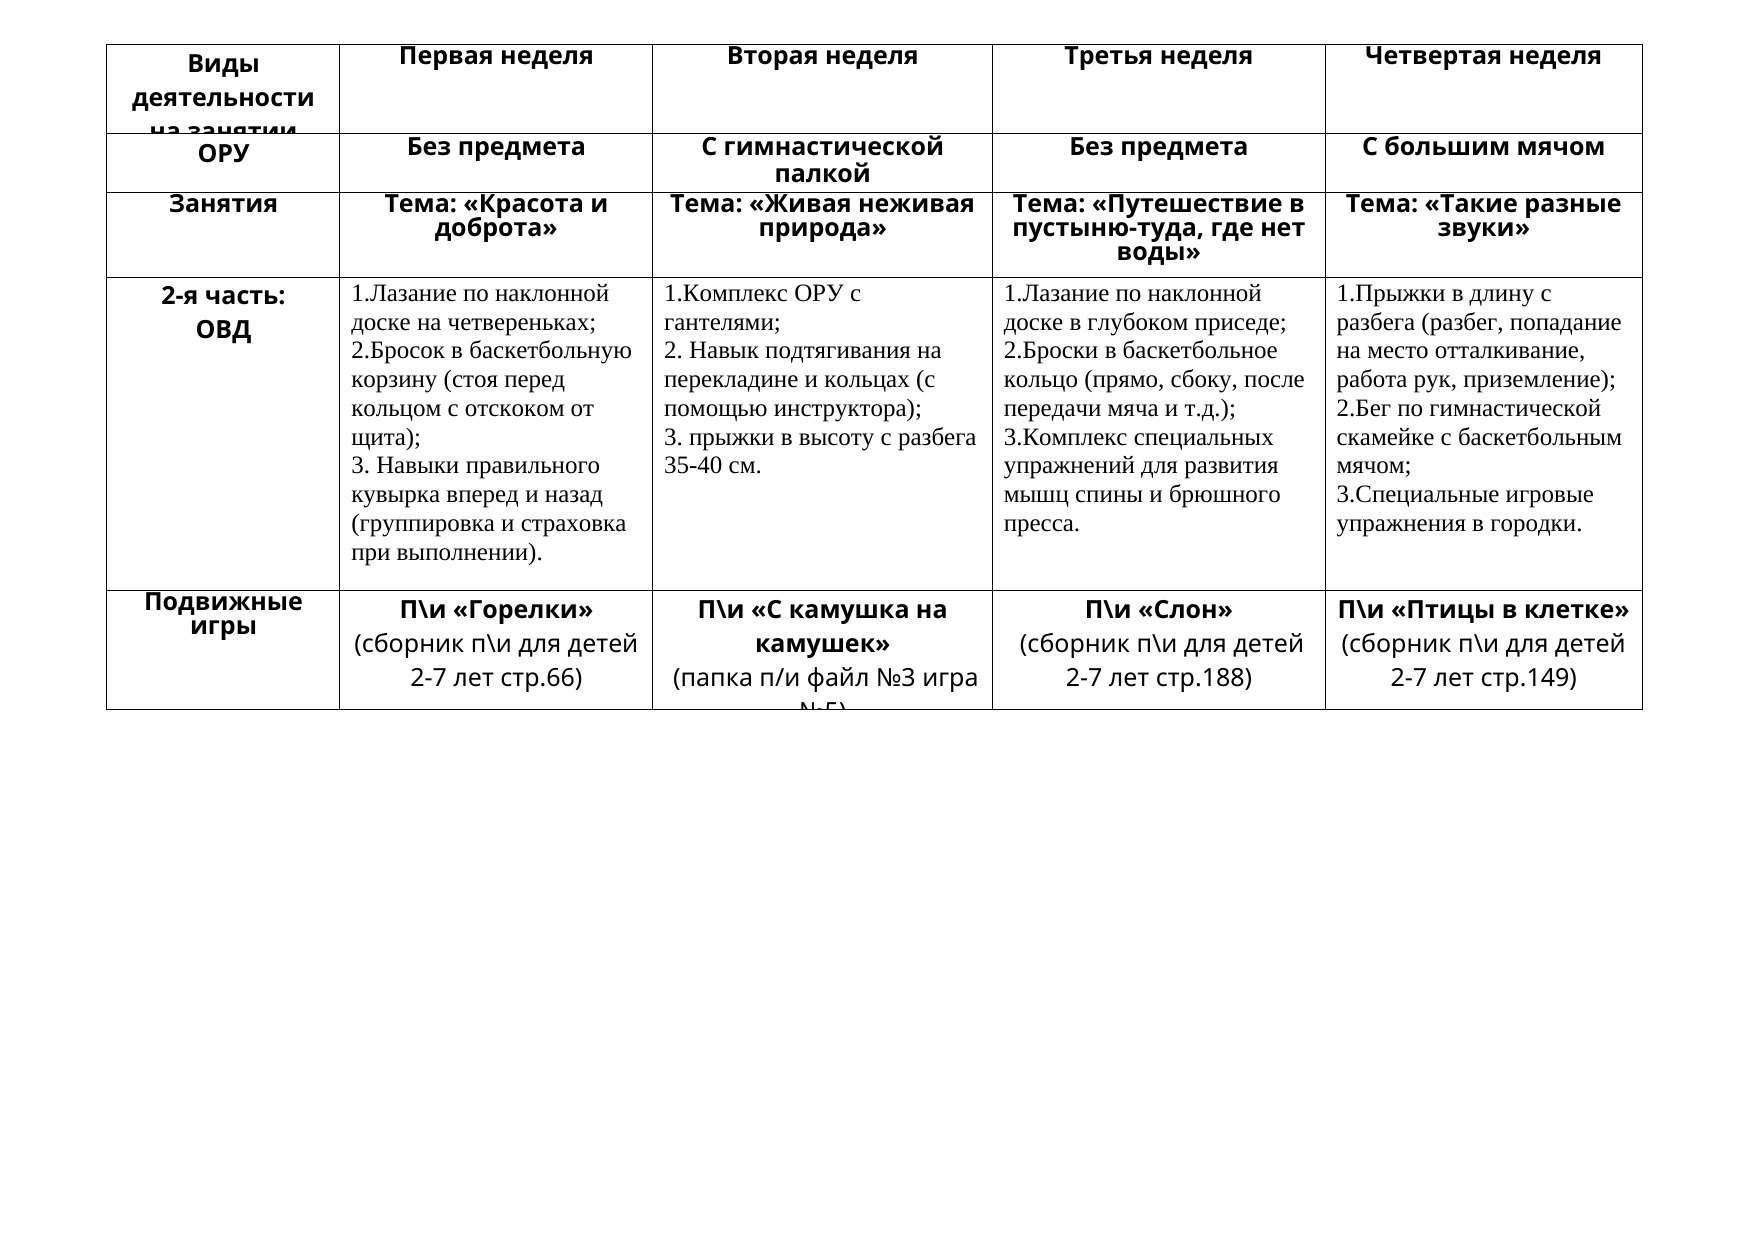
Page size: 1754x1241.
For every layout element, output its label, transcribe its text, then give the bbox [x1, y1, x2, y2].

table_cell Тема: «Красота и доброта» [340, 193, 652, 277]
table_cell С гимнастической палкой [653, 134, 992, 192]
table_cell Занятия [107, 193, 339, 277]
table_cell 1.Комплекс ОРУ с гантелями; 2. Навык подтягивания на перекладине и кольцах (с помощью инструктора); 3. прыжки в высоту с разбега 35- [653, 278, 992, 590]
table_cell 1.Лазание по наклонной доске на четвереньках; 2.Бросок в баскетбольную корзину (стоя перед кольцом с отскоком от щита); 3. Навыки правильного кувырка вперед и назад (группировка и страховка при выполнении). [340, 278, 652, 590]
table_cell П\и «С камушка на камушек» (папка п/и файл №3 игра №5) [653, 591, 992, 709]
table_cell Первая неделя [340, 45, 652, 133]
table_cell С большим мячом [1326, 134, 1642, 192]
table_cell Подвижные игры [107, 591, 339, 709]
table_cell Без предмета [993, 134, 1325, 192]
table_cell П\и «Слон» (сборник п\и для детей 2-7 лет стр.188) [993, 591, 1325, 709]
table_cell Третья неделя [993, 45, 1325, 133]
table_cell Виды деятельности на занятии [107, 45, 339, 133]
table_cell Без предмета [340, 134, 652, 192]
table_cell Тема: «Такие разные звуки» [1326, 193, 1642, 277]
table_cell П\и «Птицы в клетке» (сборник п\и для детей 2-7 лет стр.149) [1326, 591, 1642, 709]
table_cell Вторая неделя [653, 45, 992, 133]
table_cell 1.Прыжки в длину с разбега (разбег, попадание на место отталкивание, работа рук, приземление); 2.Бег по гимнастической скамейке с баскетбольным мячом; 3.Специальные игровые упражнения в городки. [1326, 278, 1642, 590]
table_cell П\и «Горелки» (сборник п\и для детей 2-7 лет стр.66) [340, 591, 652, 709]
table_cell 1.Лазание по наклонной доске в глубоком приседе; 2.Броски в баскетбольное кольцо (прямо, сбоку, после передачи мяча и т.д.); 3.Комплекс специальных упражнений для развития мышц спины и брюшного пресса. [993, 278, 1325, 590]
table_cell Тема: «Путешествие в пустыню-туда, где нет воды» [993, 193, 1325, 277]
table_cell Четвертая неделя [1326, 45, 1642, 133]
table_cell ОРУ [107, 134, 339, 192]
table_cell 2-я часть: ОВД [107, 278, 339, 590]
table_cell Тема: «Живая неживая природа» [653, 193, 992, 277]
